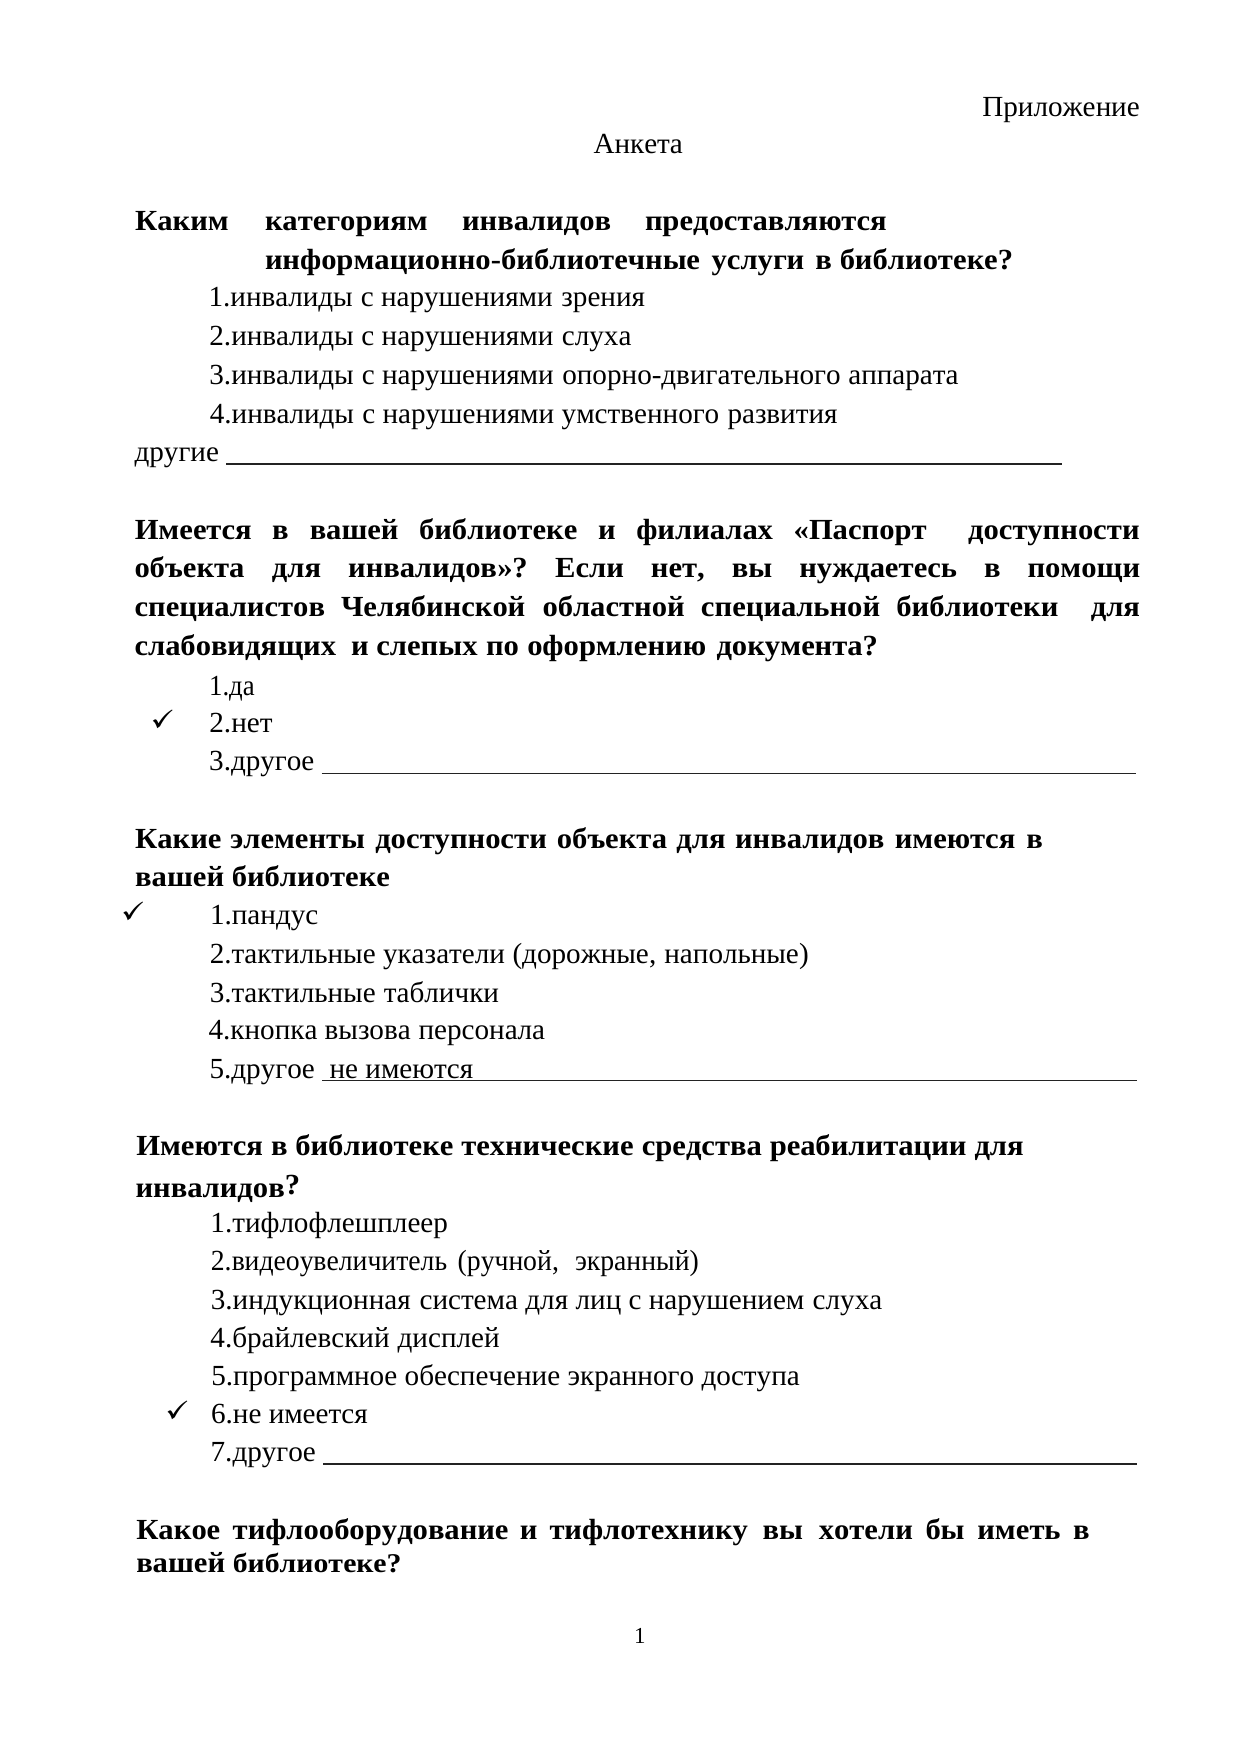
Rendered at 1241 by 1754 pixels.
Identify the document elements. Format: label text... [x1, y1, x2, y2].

list 2.видеоувеличитель (ручной, экранный) [211, 1243, 1184, 1277]
text Какое тифлооборудование и тифлотехнику вы хотели бы иметь в вашей библиотеке? [136, 1512, 1184, 1579]
list 6.не имеется [165, 1396, 1184, 1430]
text Имеется в вашей библиотеке и филиалах «Паспорт доступности объекта для инвалидов»? Если нет, вы нуждаетесь в помощи специалистов Челябинской областной специальной библиотеки для слабовидящих и слепых по оформлению документа? [134, 512, 1141, 661]
list 7.другое [210, 1434, 1184, 1468]
text Каким категориям инвалидов предоставляются информационно-библиотечные услуги в библиотеке? [135, 203, 1142, 275]
list 1.пандус [121, 898, 1184, 931]
list 4.инвалиды с нарушениями умственного развития [209, 396, 1184, 429]
text Приложение [979, 89, 1142, 122]
list 5.программное обеспечение экранного доступа [211, 1358, 1184, 1391]
list 3.другое [209, 743, 1184, 777]
text 4.кнопка вызова персонала [121, 1012, 1184, 1046]
list 3.индукционная система для лиц с нарушением слуха [211, 1282, 1184, 1315]
list 4.брайлевский дисплей [210, 1320, 1184, 1354]
list 5.другое не имеются [209, 1051, 1184, 1084]
text Имеются в библиотеке технические средства реабилитации для инвалидов? [135, 1128, 1144, 1203]
list 1.тифлофлешплеер [210, 1209, 1184, 1239]
text 1.инвалиды с нарушениями зрения [121, 280, 1184, 313]
list 3.тактильные таблички [209, 975, 1184, 1008]
list 2.инвалиды с нарушениями слуха [209, 318, 1184, 351]
list 3.инвалиды с нарушениями опорно-двигательного аппарата [209, 357, 1184, 391]
list 2.тактильные указатели (дорожные, напольные) [209, 936, 1184, 969]
text Какие элементы доступности объекта для инвалидов имеются в вашей библиотеке [135, 821, 1142, 893]
list 1.да [209, 668, 1184, 701]
text Анкета [134, 126, 1142, 160]
list 2.нет [150, 705, 1184, 738]
text другие [134, 434, 1184, 467]
